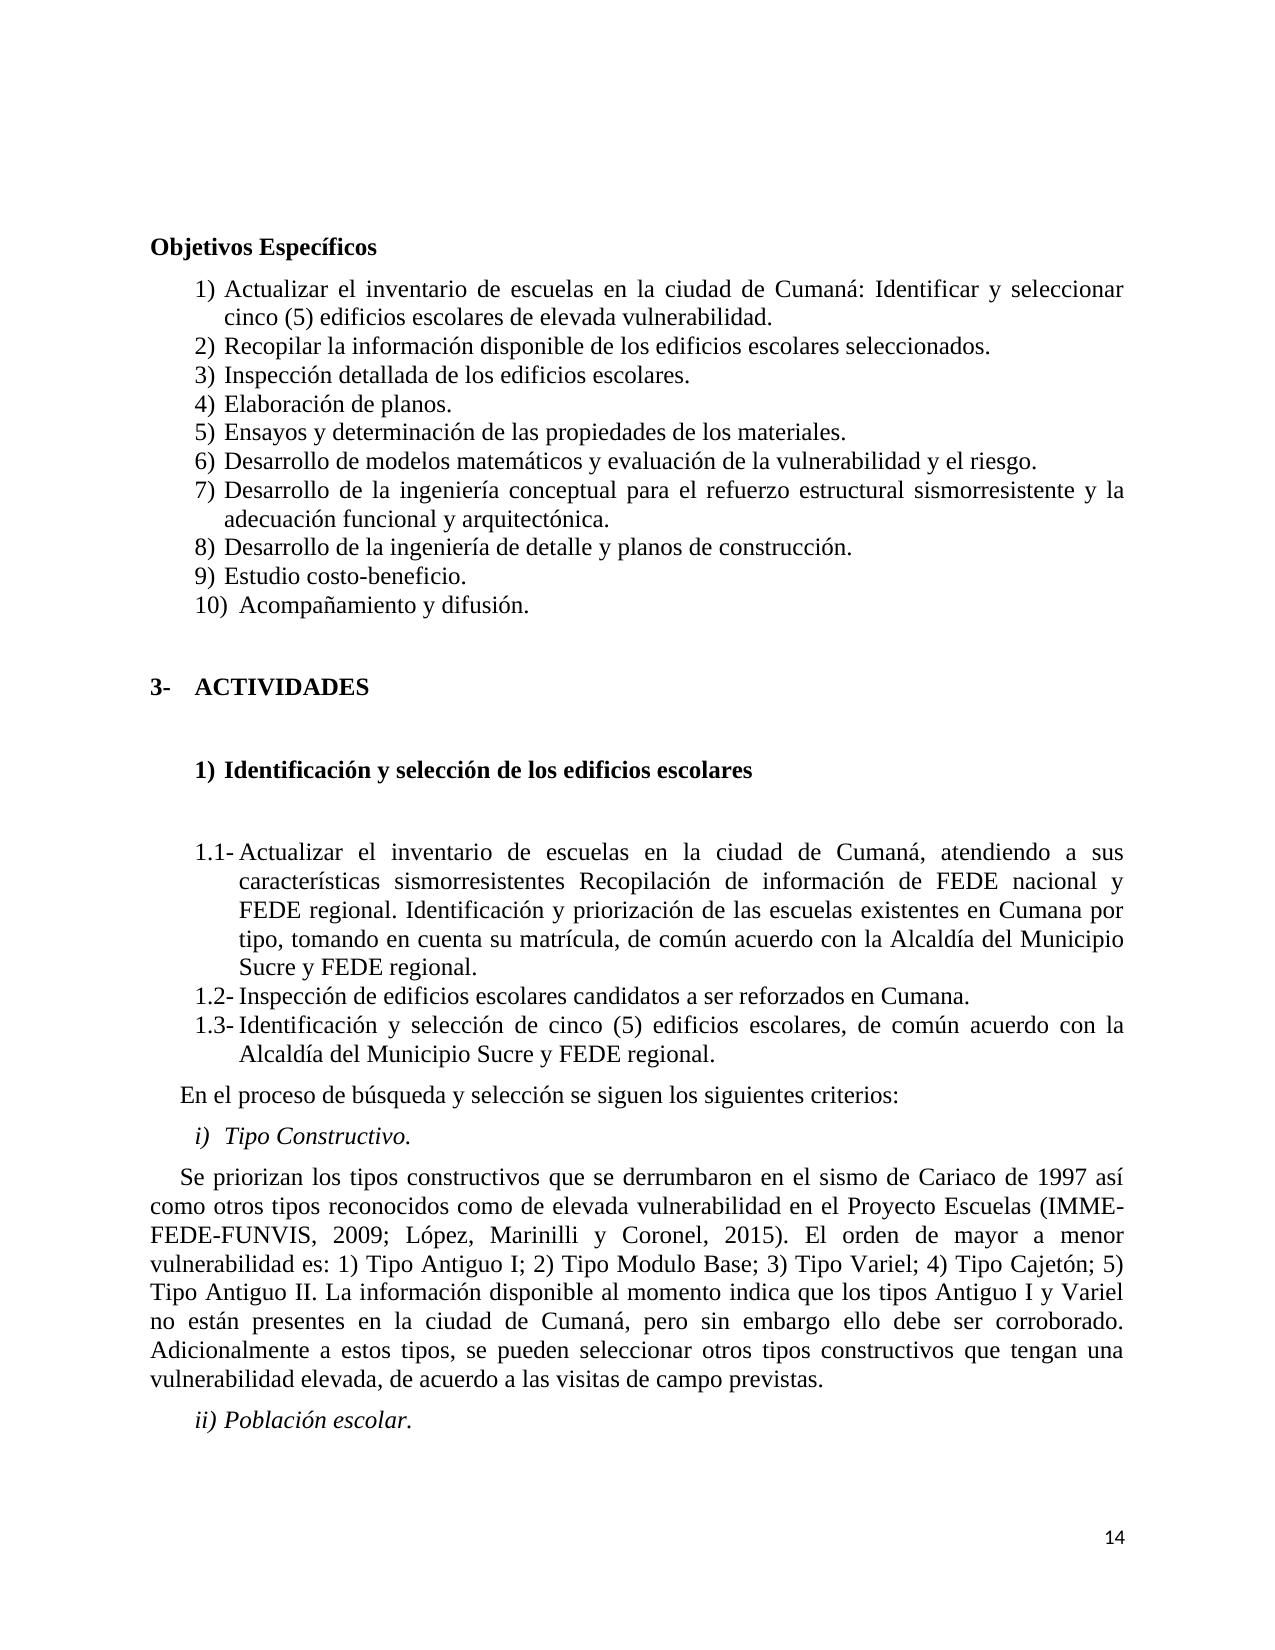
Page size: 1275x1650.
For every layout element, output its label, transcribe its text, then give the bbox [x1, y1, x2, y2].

list Acompañamiento y difusión. [194, 590, 1125, 619]
list Inspección detallada de los edificios escolares. [194, 360, 1125, 389]
text En el proceso de búsqueda y selección se siguen los siguientes criterios: [150, 1080, 1125, 1109]
list Inspección de edificios escolares candidatos a ser reforzados en Cumana. [194, 981, 1125, 1010]
list Desarrollo de modelos matemáticos y evaluación de la vulnerabilidad y el riesgo. [194, 446, 1125, 475]
list Identificación y selección de los edificios escolares [194, 755, 1125, 784]
list Recopilar la información disponible de los edificios escolares seleccionados. [194, 331, 1125, 360]
list Población escolar. [194, 1405, 1125, 1434]
list Identificación y selección de cinco (5) edificios escolares, de común acuerdo con la Alcaldía del Municipio Sucre y FEDE regional. [194, 1010, 1125, 1067]
list Elaboración de planos. [194, 389, 1125, 417]
list ACTIVIDADES [150, 672, 1125, 701]
list Actualizar el inventario de escuelas en la ciudad de Cumaná: Identificar y seleccionar cinco (5) edificios escolares de elevada vulnerabilidad. [194, 274, 1125, 331]
list Actualizar el inventario de escuelas en la ciudad de Cumaná, atendiendo a sus características sismorresistentes Recopilación de información de FEDE nacional y FEDE regional. Identificación y priorización de las escuelas existentes en Cumana por tipo, tomando en cuenta su matrícula, de común acuerdo con la Alcaldía del Municipio Sucre y FEDE regional. [194, 837, 1125, 981]
text Objetivos Específicos [150, 232, 1125, 261]
list Ensayos y determinación de las propiedades de los materiales. [194, 417, 1125, 446]
list Desarrollo de la ingeniería conceptual para el refuerzo estructural sismorresistente y la adecuación funcional y arquitectónica. [194, 475, 1125, 532]
list Estudio costo-beneficio. [194, 561, 1125, 590]
text Se priorizan los tipos constructivos que se derrumbaron en el sismo de Cariaco de 1997 así como otros tipos reconocidos como de elevada vulnerabilidad en el Proyecto Escuelas (IMME-FEDE-FUNVIS, 2009; López, Marinilli y Coronel, 2015). El orden de mayor a menor vulnerabilidad es: 1) Tipo Antiguo I; 2) Tipo Modulo Base; 3) Tipo Variel; 4) Tipo Cajetón; 5) Tipo Antiguo II. La información disponible al momento indica que los tipos Antiguo I y Variel no están presentes en la ciudad de Cumaná, pero sin embargo ello debe ser corroborado. Adicionalmente a estos tipos, se pueden seleccionar otros tipos constructivos que tengan una vulnerabilidad elevada, de acuerdo a las visitas de campo previstas. [150, 1162, 1125, 1392]
list Tipo Constructivo. [194, 1121, 1125, 1150]
list Desarrollo de la ingeniería de detalle y planos de construcción. [194, 532, 1125, 561]
